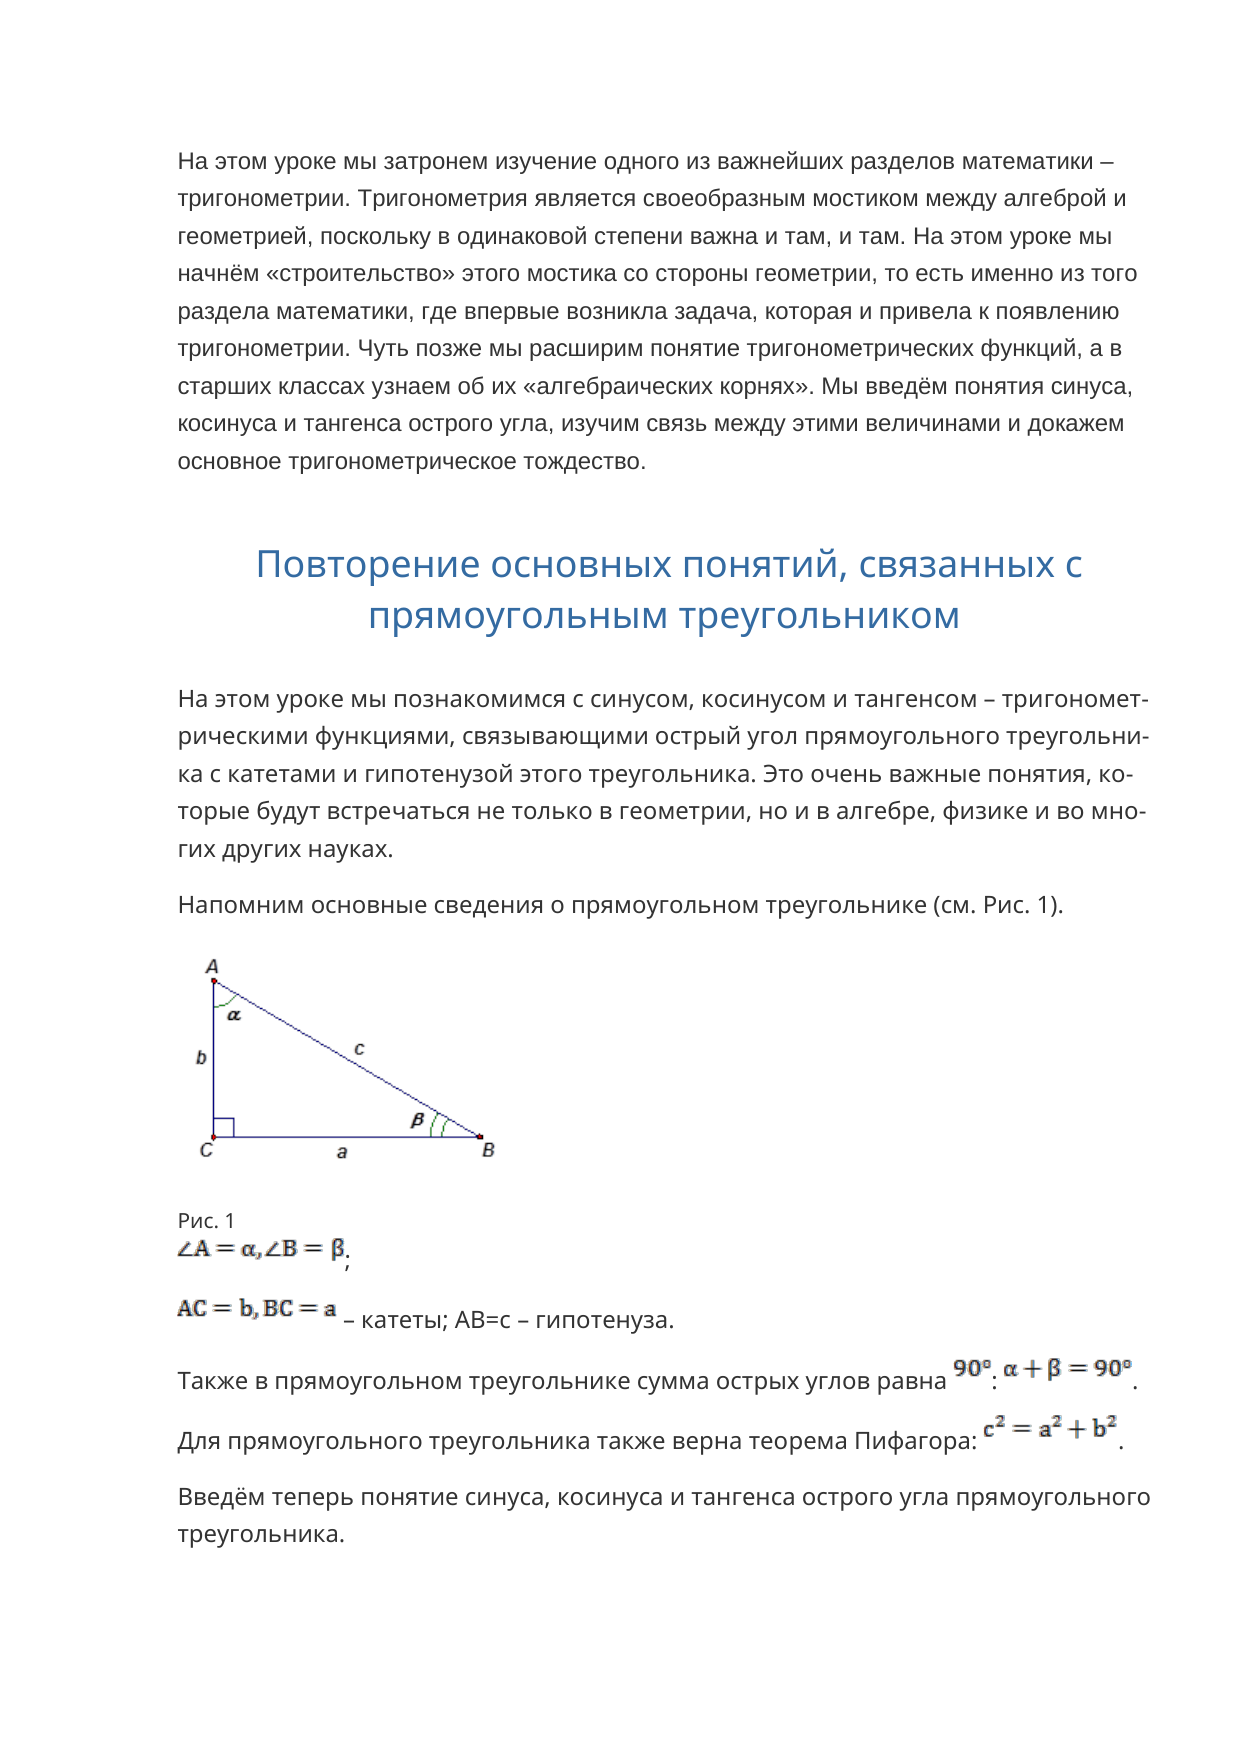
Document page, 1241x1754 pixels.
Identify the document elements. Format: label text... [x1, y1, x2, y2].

text Рис. 1 [177, 1197, 1152, 1234]
text ; [177, 1234, 1152, 1276]
text На этом уроке мы затронем изучение одного из важнейших разделов математики – тригонометрии. Тригонометрия является своеобразным мостиком между алгеброй и геометрией, поскольку в одинаковой степени важна и там, и там. На этом уроке мы начнём «строительство» этого мостика со стороны геометрии, то есть именно из того раздела математики, где впервые возникла задача, которая и привела к появлению тригонометрии. Чуть позже мы расширим понятие тригонометрических функций, а в старших классах узнаем об их «алгебраических корнях». Мы введём понятия синуса, косинуса и тангенса острого угла, изучим связь между этими величинами и докажем основное тригонометрическое тождество. [177, 137, 1152, 474]
text – катеты; AB=c – гипотенуза. [177, 1294, 1152, 1336]
text На этом уроке мы познакомимся с синусом, косинусом и тангенсом – тригонометрическими функциями, связывающими острый угол прямоугольного треугольника с катетами и гипотенузой этого треугольника. Это очень важные понятия, которые будут встречаться не только в геометрии, но и в алгебре, физике и во многих других науках. [177, 677, 1152, 864]
text Также в прямоугольном треугольнике сумма острых углов равна : . [177, 1355, 1152, 1396]
text Введём теперь понятие синуса, косинуса и тангенса острого угла прямоугольного треугольника. [177, 1475, 1152, 1550]
picture [983, 1414, 1118, 1450]
picture [953, 1354, 992, 1389]
text Напомним основные сведения о прямоугольном треугольнике (см. Рис. 1). [177, 883, 1152, 920]
text Повторение основных понятий, связанных с прямоугольным треугольником [177, 537, 1152, 639]
picture [177, 939, 518, 1179]
picture [1003, 1354, 1132, 1389]
picture [177, 1234, 345, 1269]
text Для прямоугольного треугольника также верна теорема Пифагора: . [177, 1415, 1152, 1456]
picture [177, 1294, 337, 1329]
